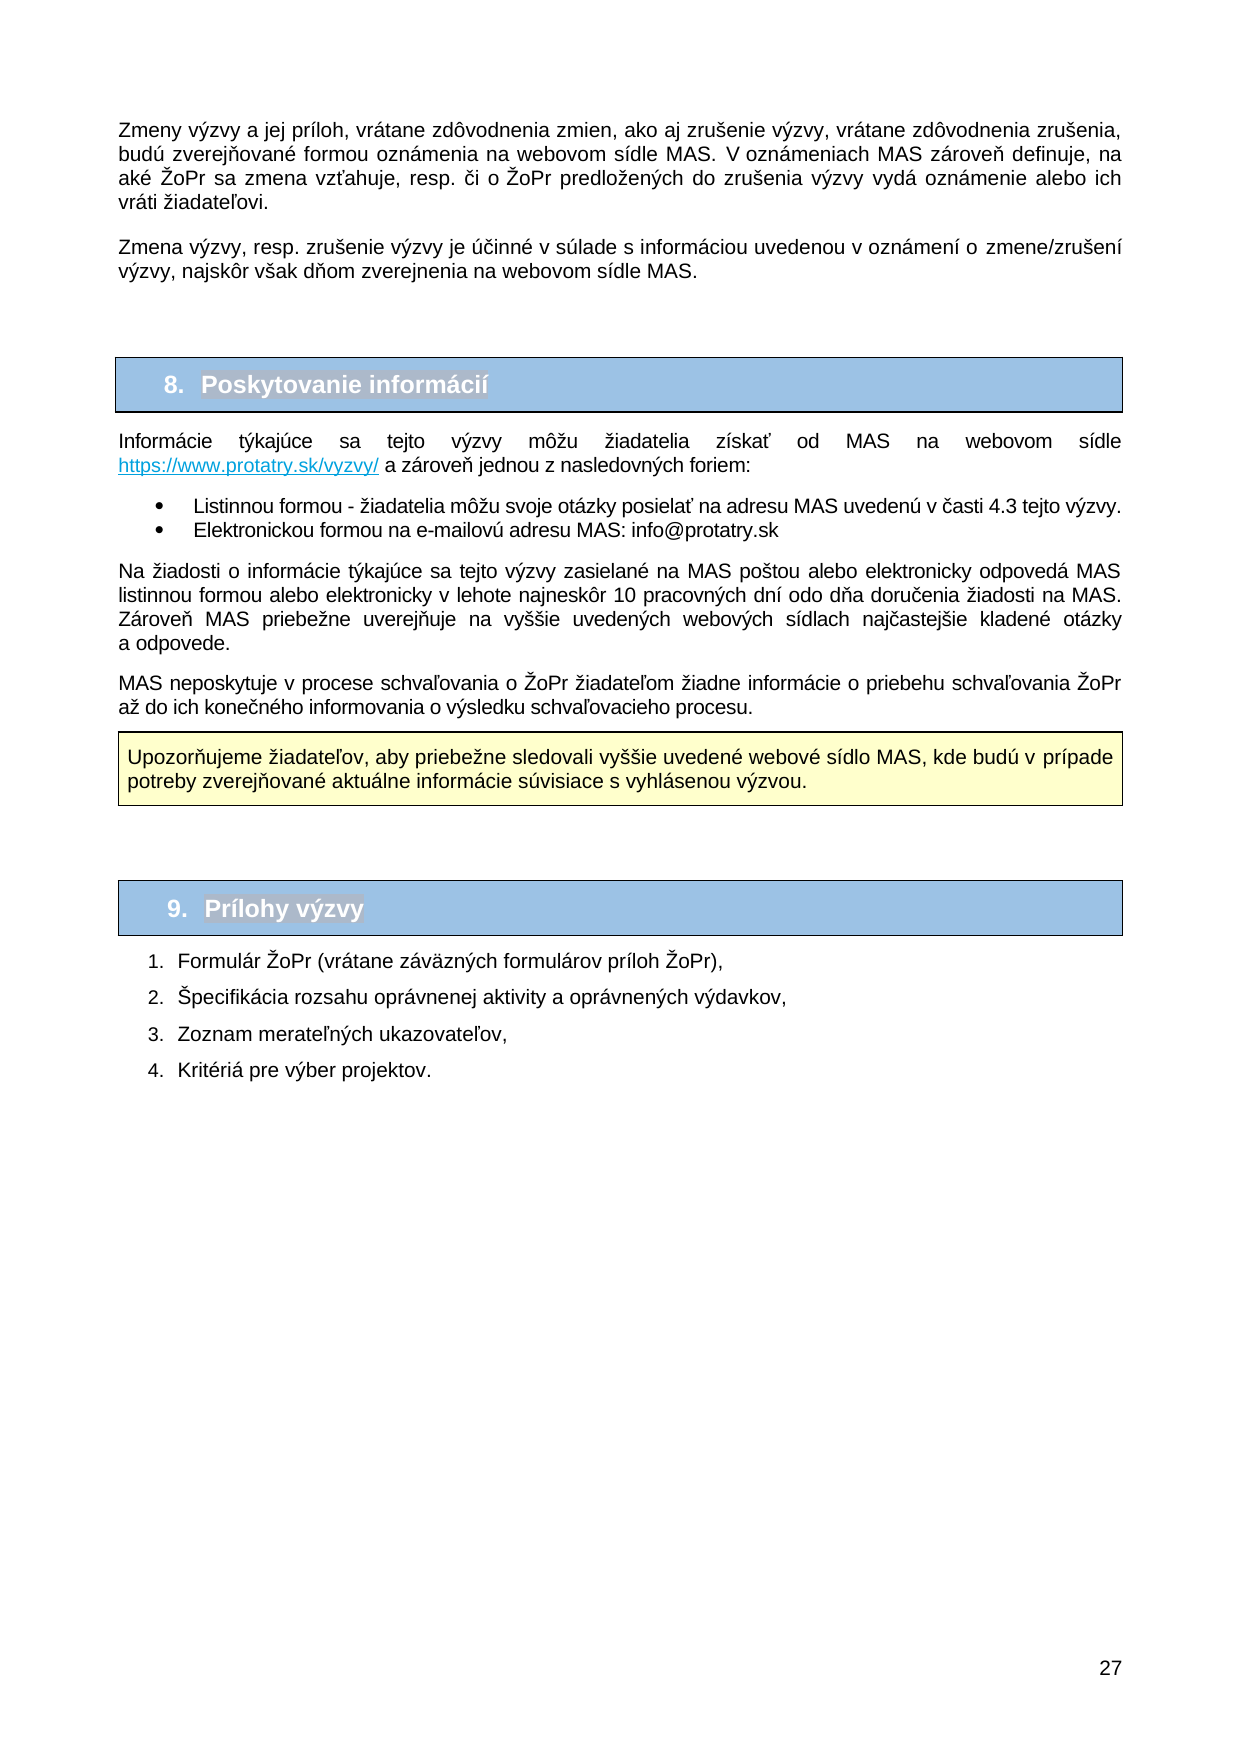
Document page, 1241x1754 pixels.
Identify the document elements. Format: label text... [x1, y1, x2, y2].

text Informácie týkajúce sa tejto výzvy môžu žiadatelia získať od MAS na webovom sídle https://www.protatry.sk/vyzvy/ a zároveň jednou z nasledovných foriem: [118, 429, 1122, 477]
list Špecifikácia rozsahu oprávnenej aktivity a oprávnených výdavkov, [148, 985, 1122, 1009]
table_header Poskytovanie informácií [116, 358, 1122, 411]
list Zoznam merateľných ukazovateľov, [148, 1022, 1122, 1046]
table_header Prílohy výzvy [119, 881, 1122, 935]
text Zmena výzvy, resp. zrušenie výzvy je účinné v súlade s informáciou uvedenou v oznámení o zmene/zrušení výzvy, najskôr však dňom zverejnenia na webovom sídle MAS. [118, 235, 1122, 283]
text MAS neposkytuje v procese schvaľovania o ŽoPr žiadateľom žiadne informácie o priebehu schvaľovania ŽoPr až do ich konečného informovania o výsledku schvaľovacieho procesu. [118, 671, 1122, 719]
list Elektronickou formou na e-mailovú adresu MAS: info@protatry.sk [156, 518, 1122, 542]
table_header Upozorňujeme žiadateľov, aby priebežne sledovali vyššie uvedené webové sídlo MAS, kde budú v prípade potreby zverejňované aktuálne informácie súvisiace s vyhlásenou výzvou. [119, 733, 1122, 805]
list Kritériá pre výber projektov. [148, 1058, 1122, 1082]
text Zmeny výzvy a jej príloh, vrátane zdôvodnenia zmien, ako aj zrušenie výzvy, vrátane zdôvodnenia zrušenia, budú zverejňované formou oznámenia na webovom sídle MAS. V oznámeniach MAS zároveň definuje, na aké ŽoPr sa zmena vzťahuje, resp. či o ŽoPr predložených do zrušenia výzvy vydá oznámenie alebo ich vráti žiadateľovi. [118, 118, 1122, 214]
text Na žiadosti o informácie týkajúce sa tejto výzvy zasielané na MAS poštou alebo elektronicky odpovedá MAS listinnou formou alebo elektronicky v lehote najneskôr 10 pracovných dní odo dňa doručenia žiadosti na MAS. Zároveň MAS priebežne uverejňuje na vyššie uvedených webových sídlach najčastejšie kladené otázky a odpovede. [118, 558, 1122, 654]
list Formulár ŽoPr (vrátane záväzných formulárov príloh ŽoPr), [148, 949, 1122, 973]
list Listinnou formou - žiadatelia môžu svoje otázky posielať na adresu MAS uvedenú v časti 4.3 tejto výzvy. [156, 494, 1122, 518]
